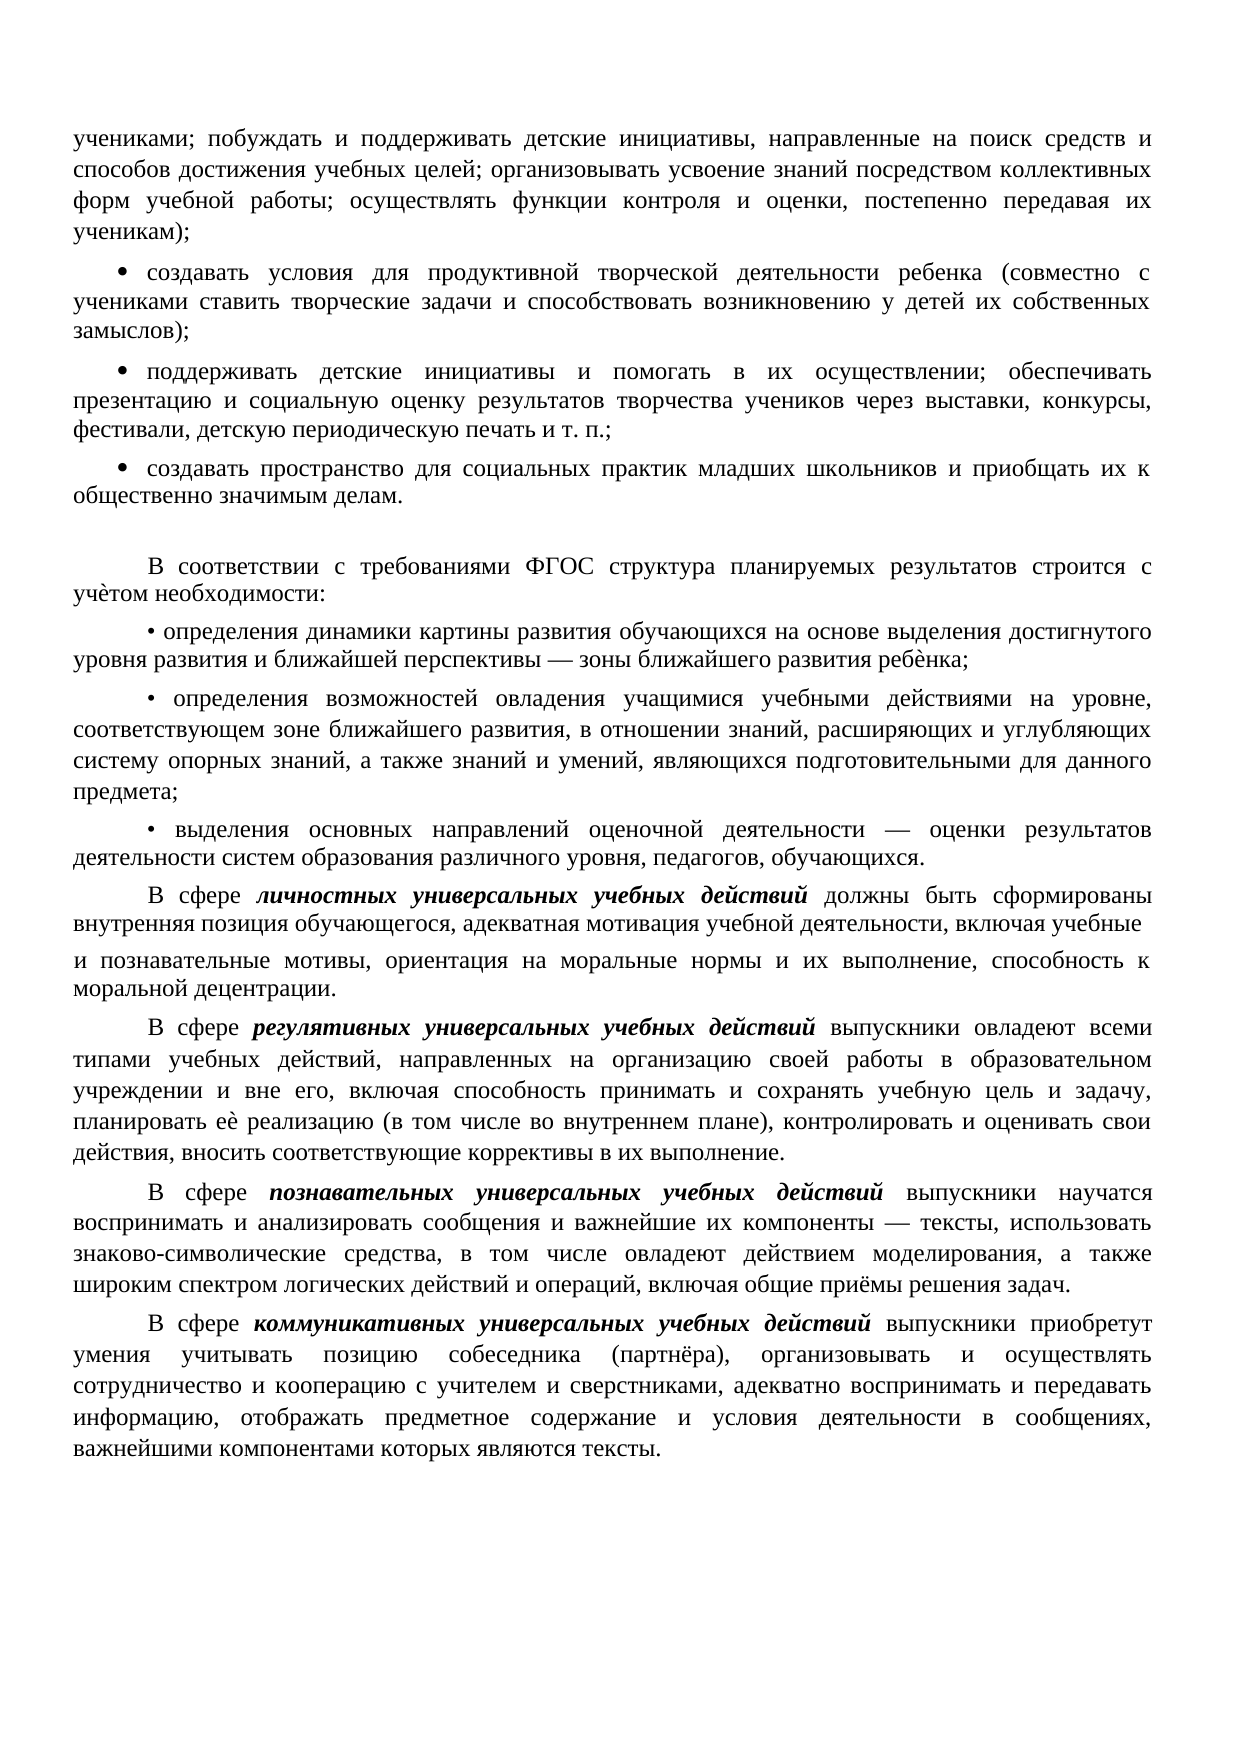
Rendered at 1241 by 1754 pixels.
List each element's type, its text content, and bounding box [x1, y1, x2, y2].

text учениками; побуждать и поддерживать детские инициативы, направленные на поиск средств и способов достижения учебных целей; организовывать усвоение знаний посредством коллективных форм учебной работы; осуществлять функции контроля и оценки, постепенно передавая их ученикам); [73, 123, 1153, 245]
list сфере регулятивных универсальных учебных действий выпускники овладеют всеми типами учебных действий, направленных на организацию своей работы в образовательном учреждении и вне его, включая способность принимать и сохранять учебную цель и задачу, планировать еѐ реализацию (в том числе во внутреннем плане), контролировать и оценивать свои действия, вносить соответствующие коррективы в их выполнение. [73, 1012, 1153, 1166]
list создавать условия для продуктивной творческой деятельности ребенка (совместно с учениками ставить творческие задачи и способствовать возникновению у детей их собственных замыслов); [73, 257, 1151, 344]
list сфере коммуникативных универсальных учебных действий выпускники приобретут умения учитывать позицию собеседника (партнёра), организовывать и осуществлять сотрудничество и кооперацию с учителем и сверстниками, адекватно воспринимать и передавать информацию, отображать предметное содержание и условия деятельности в сообщениях, важнейшими компонентами которых являются тексты. [73, 1308, 1153, 1462]
list поддерживать детские инициативы и помогать в их осуществлении; обеспечивать презентацию и социальную оценку результатов творчества учеников через выставки, конкурсы, фестивали, детскую периодическую печать и т. п.; [73, 356, 1153, 443]
list сфере познавательных универсальных учебных действий выпускники научатся воспринимать и анализировать сообщения и важнейшие их компоненты — тексты, использовать знаково-символические средства, в том числе овладеют действием моделирования, а также широким спектром логических действий и операций, включая общие приёмы решения задач. [73, 1177, 1153, 1297]
list создавать пространство для социальных практик младших школьников и приобщать их к общественно значимым делам. [73, 455, 1151, 509]
list познавательные мотивы, ориентация на моральные нормы и их выполнение, способность к моральной децентрации. [73, 947, 1151, 1002]
text • определения динамики картины развития обучающихся на основе выделения достигнутого уровня развития и ближайшей перспективы — зоны ближайшего развития ребѐнка; [73, 618, 1153, 673]
text • выделения основных направлений оценочной деятельности — оценки результатов деятельности систем образования различного уровня, педагогов, обучающихся. [73, 816, 1153, 871]
list сфере личностных универсальных учебных действий должны быть сформированы внутренняя позиция обучающегося, адекватная мотивация учебной деятельности, включая учебные [73, 881, 1153, 936]
list соответствии с требованиями ФГОС структура планируемых результатов строится с учѐтом необходимости: [73, 552, 1153, 607]
text • определения возможностей овладения учащимися учебными действиями на уровне, соответствующем зоне ближайшего развития, в отношении знаний, расширяющих и углубляющих систему опорных знаний, а также знаний и умений, являющихся подготовительными для данного предмета; [73, 683, 1153, 805]
